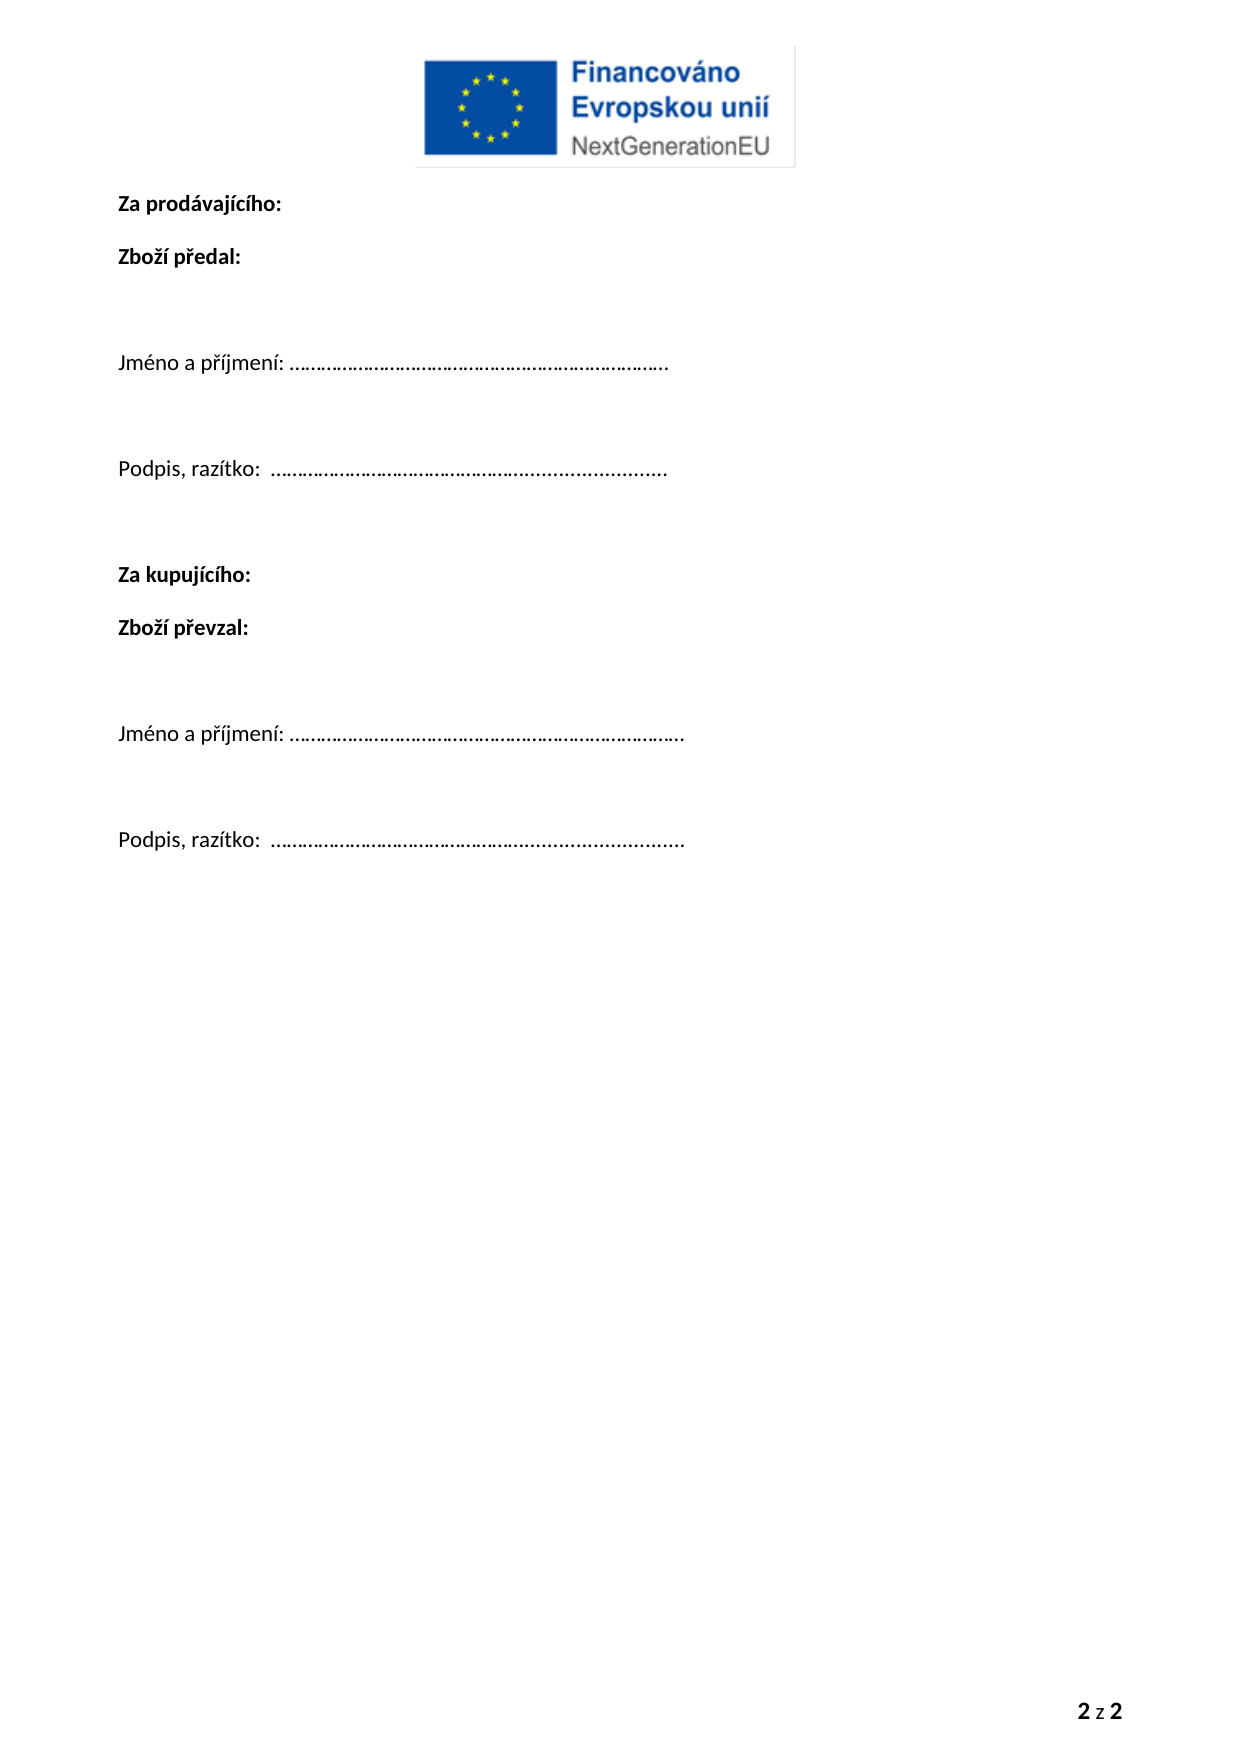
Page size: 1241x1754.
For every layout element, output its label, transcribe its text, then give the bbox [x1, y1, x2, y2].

text Zboží předal: [118, 242, 1122, 270]
text Podpis, razítko: …………………………………………............................ [118, 825, 1122, 853]
text Jméno a příjmení: ………………………………………………………………… [118, 719, 1122, 747]
text Podpis, razítko: …………………………………………......................... [118, 454, 1122, 482]
text Zboží převzal: [118, 613, 1122, 641]
text Jméno a příjmení: ……………………………………………………………… [118, 348, 1122, 376]
text Za kupujícího: [118, 560, 1122, 588]
text Za prodávajícího: [118, 189, 1122, 217]
picture [415, 46, 797, 169]
